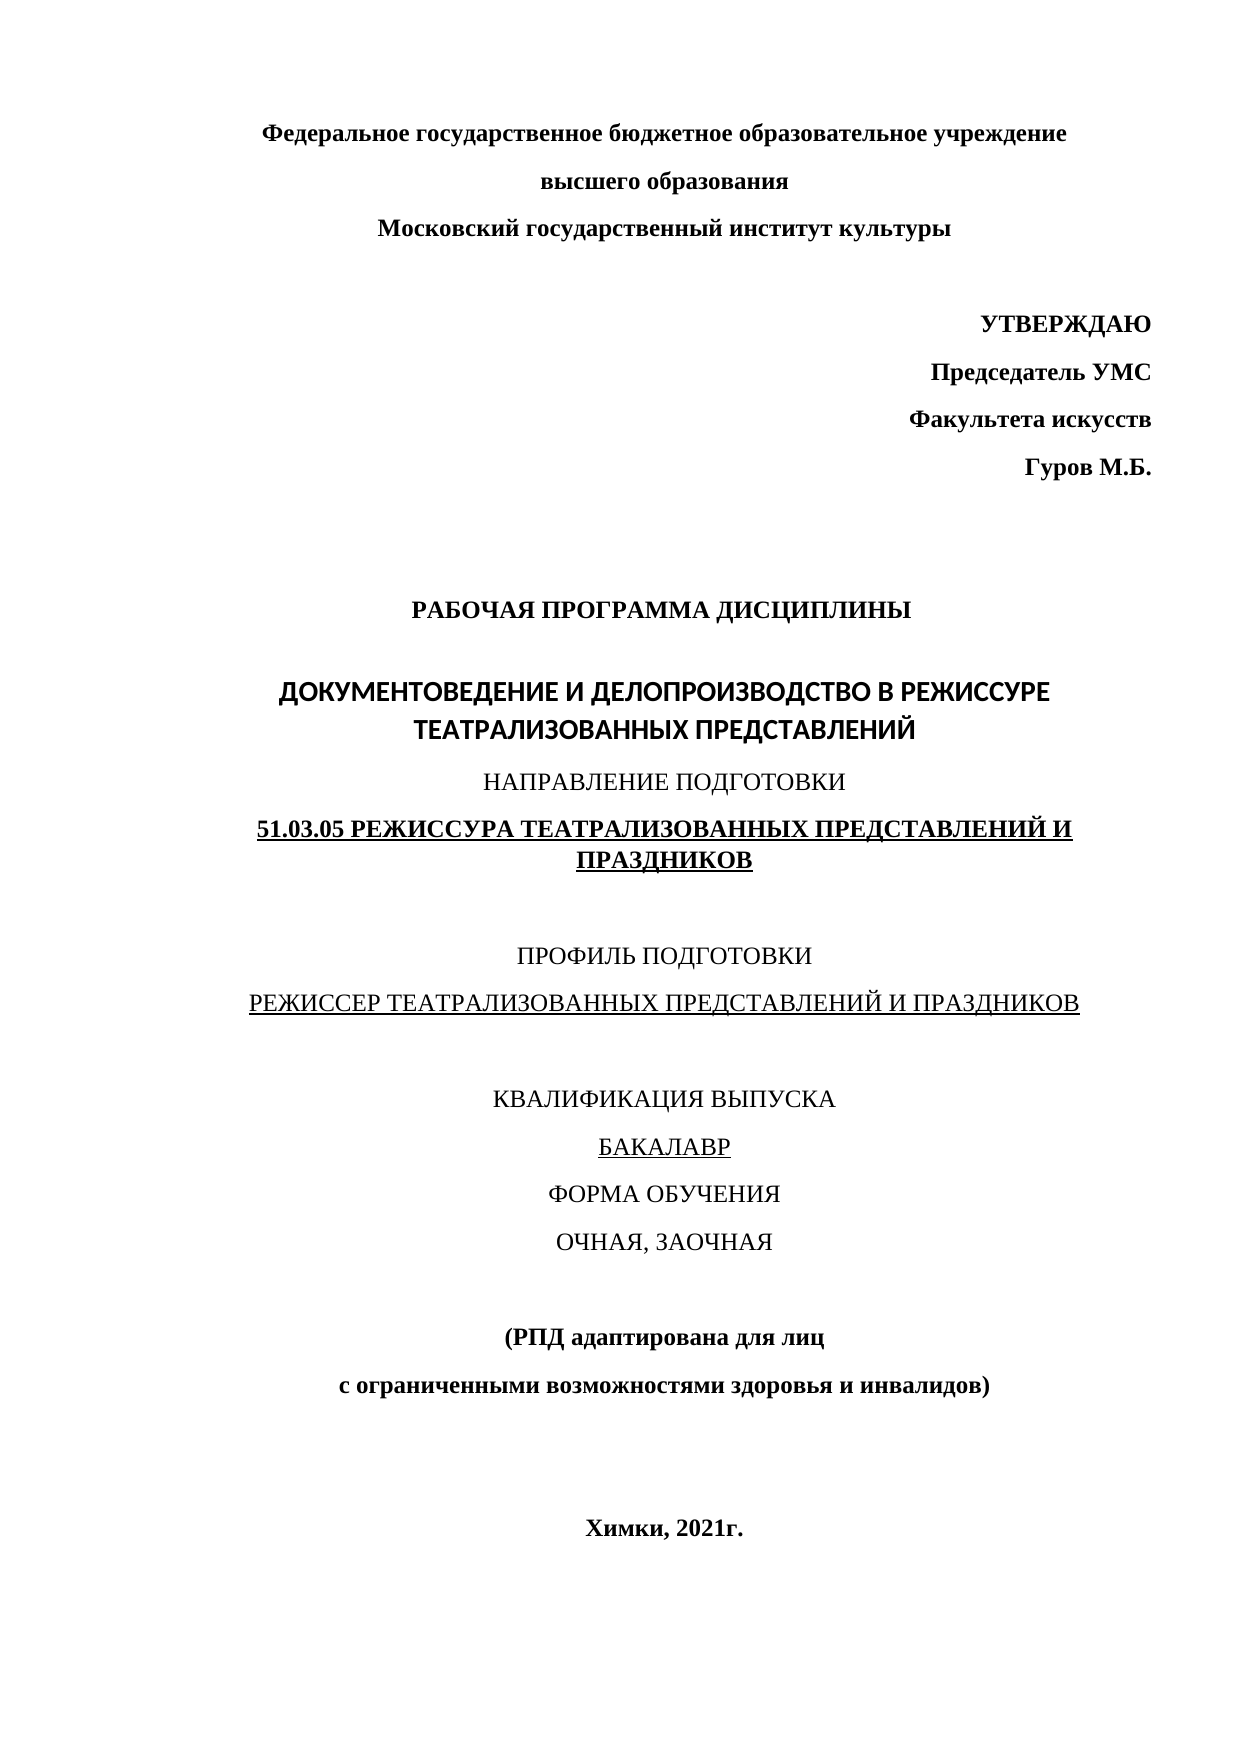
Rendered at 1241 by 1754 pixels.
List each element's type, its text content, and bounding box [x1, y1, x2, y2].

text Химки, 2021г. [177, 1513, 1152, 1542]
text ДОКУМЕНТОВЕДЕНИЕ И ДЕЛОПРОИЗВОДСТВО В РЕЖИССУРЕ ТЕАТРАЛИЗОВАННЫХ ПРЕДСТАВЛЕНИЙ [177, 673, 1152, 747]
text РЕЖИССЕР ТЕАТРАЛИЗОВАННЫХ ПРЕДСТАВЛЕНИЙ И ПРАЗДНИКОВ [177, 988, 1152, 1017]
text высшего образования [177, 166, 1152, 194]
text Председатель УМС [177, 357, 1152, 385]
text Гуров М.Б. [177, 452, 1152, 481]
text КВАЛИФИКАЦИЯ ВЫПУСКА [177, 1084, 1152, 1113]
text ПРОФИЛЬ ПОДГОТОВКИ [177, 941, 1152, 969]
text НАПРАВЛЕНИЕ ПОДГОТОВКИ [177, 767, 1152, 795]
text ФОРМА ОБУЧЕНИЯ [177, 1179, 1152, 1208]
text (РПД адаптирована для лиц [177, 1322, 1152, 1351]
text РАБОЧАЯ ПРОГРАММА ДИСЦИПЛИНЫ [177, 595, 1152, 654]
text ОЧНАЯ, ЗАОЧНАЯ [177, 1227, 1152, 1256]
text 51.03.05 РЕЖИССУРА ТЕАТРАЛИЗОВАННЫХ ПРЕДСТАВЛЕНИЙ И ПРАЗДНИКОВ [177, 814, 1152, 874]
text Факультета искусств [177, 404, 1152, 433]
text Московский государственный институт культуры [177, 213, 1152, 242]
text Федеральное государственное бюджетное образовательное учреждение [177, 118, 1152, 147]
text УТВЕРЖДАЮ [177, 309, 1152, 338]
text с ограниченными возможностями здоровья и инвалидов) [177, 1370, 1152, 1399]
text БАКАЛАВР [177, 1132, 1152, 1160]
